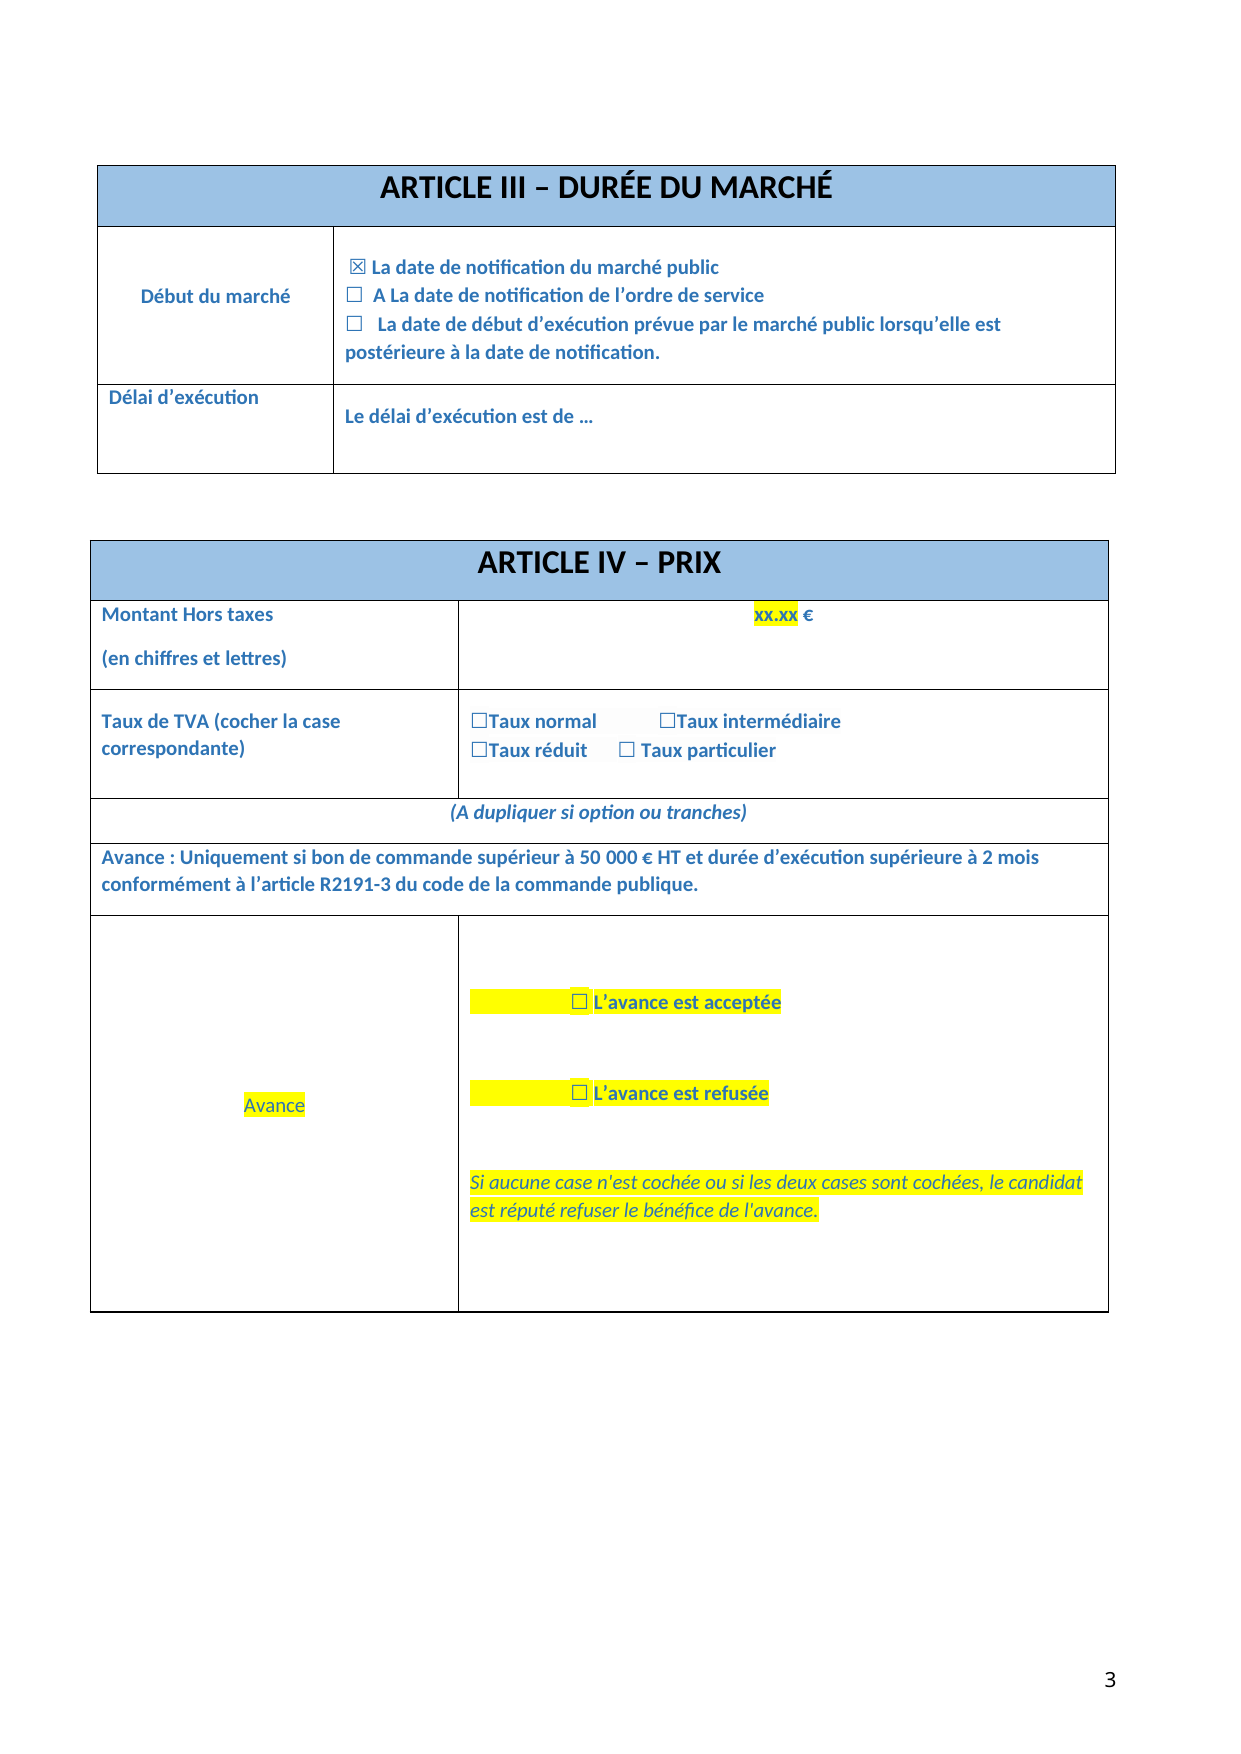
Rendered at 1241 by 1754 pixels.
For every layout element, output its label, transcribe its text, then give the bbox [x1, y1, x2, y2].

table_cell Taux de TVA (cocher la case correspondante) [91, 690, 458, 798]
table_cell Début du marché [98, 227, 333, 383]
table_cell xx.xx € [459, 601, 1108, 689]
table_cell Délai d’exécution [98, 385, 333, 472]
table_cell Taux normal Taux intermédiaire Taux réduit Taux particulier [459, 690, 1108, 798]
table_cell L’avance est acceptée L’avance est refusée Si aucune case n'est cochée ou si les deux cases sont cochées, le candidat est réputé refuser le bénéfice de l'avance. [459, 916, 1108, 1311]
table_cell La date de notification du marché public A La date de notification de l’ordre de service La date de début d’exécution prévue par le marché public lorsqu’elle est postérieure à la date de notification. [334, 227, 1115, 383]
table_header ARTICLE IV – PRIX [91, 541, 1108, 600]
table_cell (A dupliquer si option ou tranches) [91, 799, 1108, 843]
table_header ARTICLE III – DURÉE DU MARCHÉ [98, 166, 1115, 226]
table_cell Le délai d’exécution est de … [334, 385, 1115, 472]
table_cell Avance : Uniquement si bon de commande supérieur à 50 000 € HT et durée d’exécution supérieure à 2 mois conformément à l’article R2191-3 du code de la commande publique. [91, 844, 1108, 915]
table_cell Avance [91, 916, 458, 1311]
table_cell Montant Hors taxes (en chiffres et lettres) [91, 601, 458, 689]
